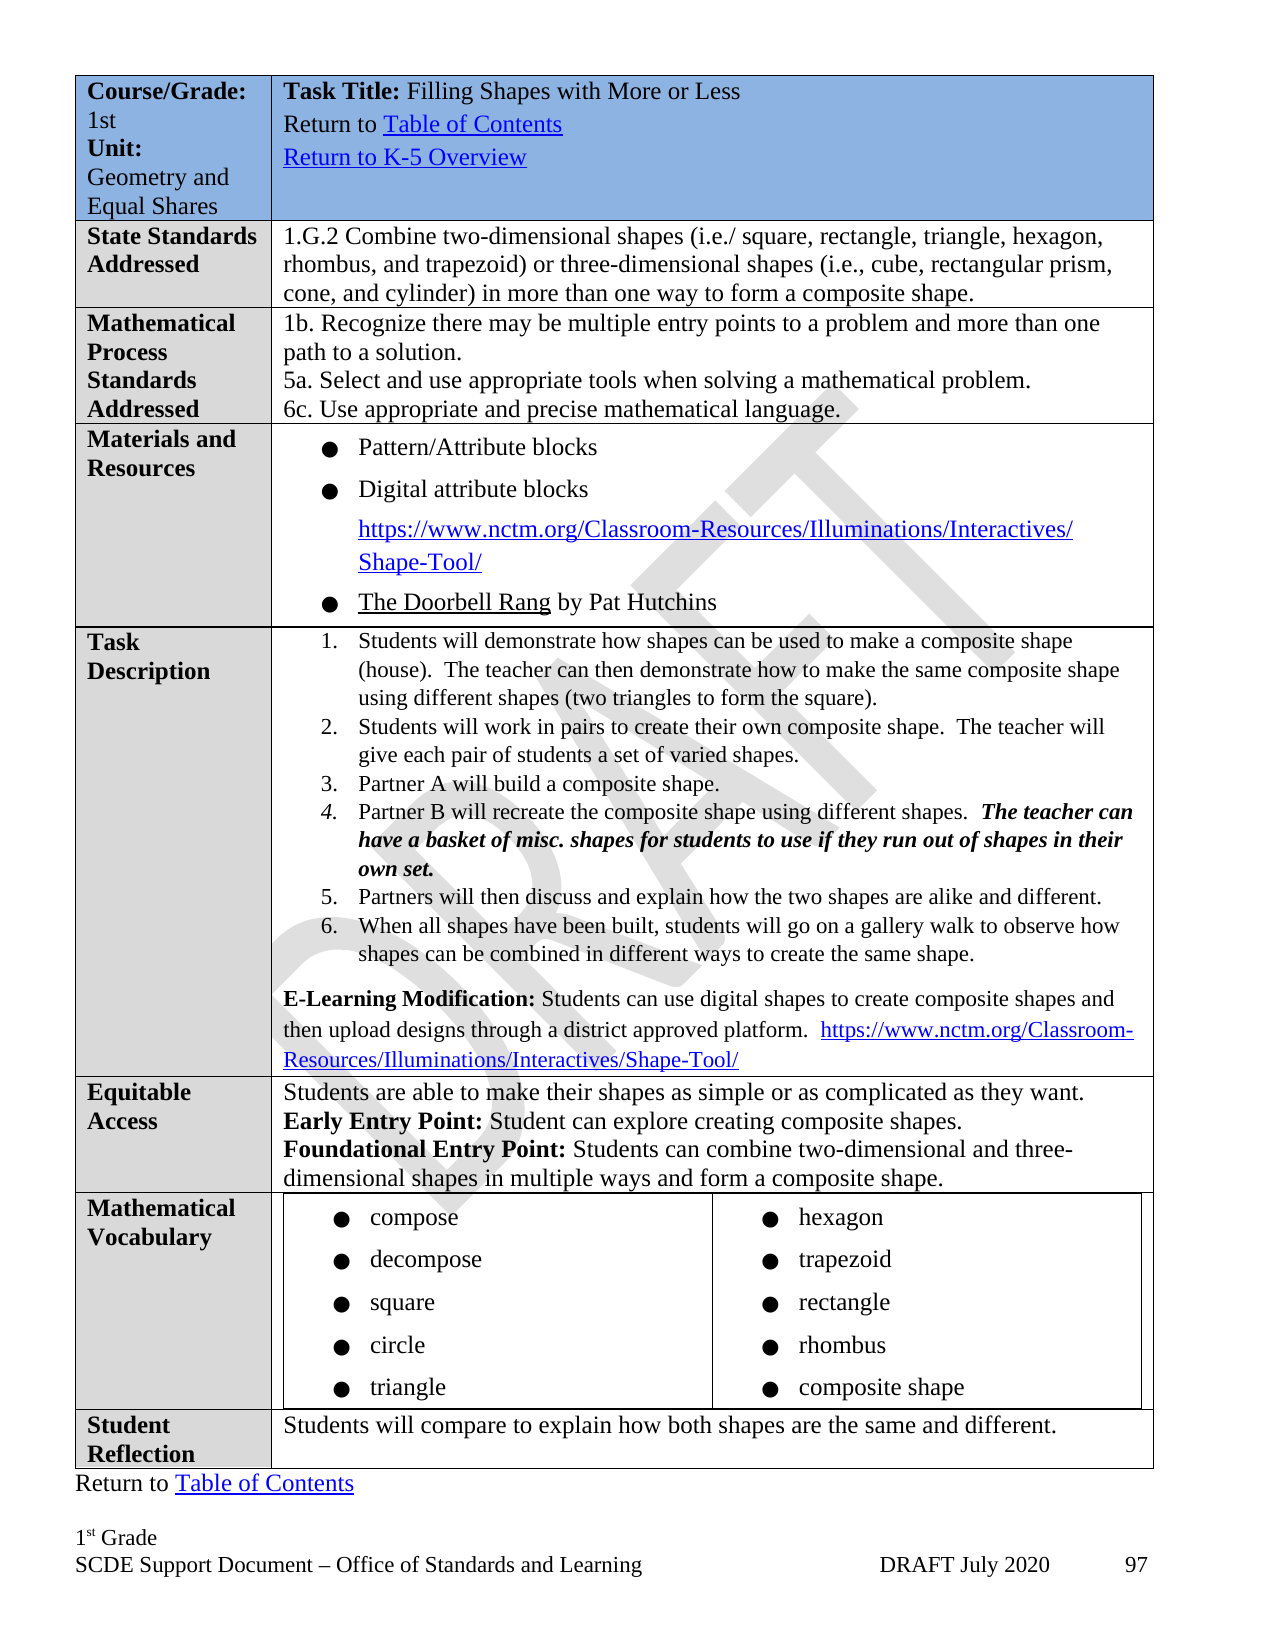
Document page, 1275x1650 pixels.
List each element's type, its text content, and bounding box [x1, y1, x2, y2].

table_header Task Title: Filling Shapes with More or Less Return to Table of Contents Return to K-5 Overview [272, 76, 1153, 220]
table_cell 1b. Recognize there may be multiple entry points to a problem and more than one path to a solution. 5a. Select and use appropriate tools when solving a mathematical problem. 6c. Use appropriate and precise mathematical language. [272, 308, 1153, 423]
table_cell Mathematical Process Standards Addressed [76, 308, 271, 423]
table_cell [284, 1194, 712, 1408]
table_header Course/Grade: 1st Unit: Geometry and Equal Shares [76, 76, 271, 220]
table_cell Pattern/Attribute blocks Digital attribute blocks https://www.nctm.org/Classroom-Resources/Illuminations/Interactives/Shape-Tool/ The Doorbell Rang by Pat Hutchins [272, 424, 1153, 626]
table_cell [1142, 1193, 1153, 1409]
table_cell Mathematical Vocabulary [76, 1193, 271, 1409]
table_cell State Standards Addressed [76, 221, 271, 307]
table_cell Students will compare to explain how both shapes are the same and different. [272, 1410, 1153, 1467]
text Return to Table of Contents [75, 1468, 1209, 1497]
table_cell Student Reflection [76, 1410, 271, 1467]
table_cell [272, 1193, 283, 1409]
table_cell Equitable Access [76, 1077, 271, 1192]
table_cell Materials and Resources [76, 424, 271, 626]
table_cell Students are able to make their shapes as simple or as complicated as they want. Early Entry Point: Student can explore creating composite shapes. Foundational Entry Point: Students can combine two-dimensional and three-dimensional shapes in multiple ways and form a composite shape. [272, 1077, 1153, 1192]
table_cell Students will demonstrate how shapes can be used to make a composite shape (house). The teacher can then demonstrate how to make the same composite shape using different shapes (two triangles to form the square). Students will work in pairs to create their own composite shape. The teacher will give each pair of students a set of varied shapes. Partner A will build a composite shape. Partner B will recreate the composite shape using different shapes. The teacher can have a basket of misc. shapes for students to use if they run out of shapes in their own set. Partners will then discuss and explain how the two shapes are alike and different. When all shapes have been built, students will go on a gallery walk to observe how shapes can be combined in different ways to create the same shape. E-Learning Modification: Students can use digital shapes to create composite shapes and then upload designs through a district approved platform. https://www.nctm.org/Classroom-Resources/Illuminations/Interactives/Shape-Tool/ [272, 628, 1153, 1076]
table_cell [713, 1194, 1141, 1408]
table_cell Task Description [76, 628, 271, 1076]
table_cell 1.G.2 Combine two-dimensional shapes (i.e./ square, rectangle, triangle, hexagon, rhombus, and trapezoid) or three-dimensional shapes (i.e., cube, rectangular prism, cone, and cylinder) in more than one way to form a composite shape. [272, 221, 1153, 307]
